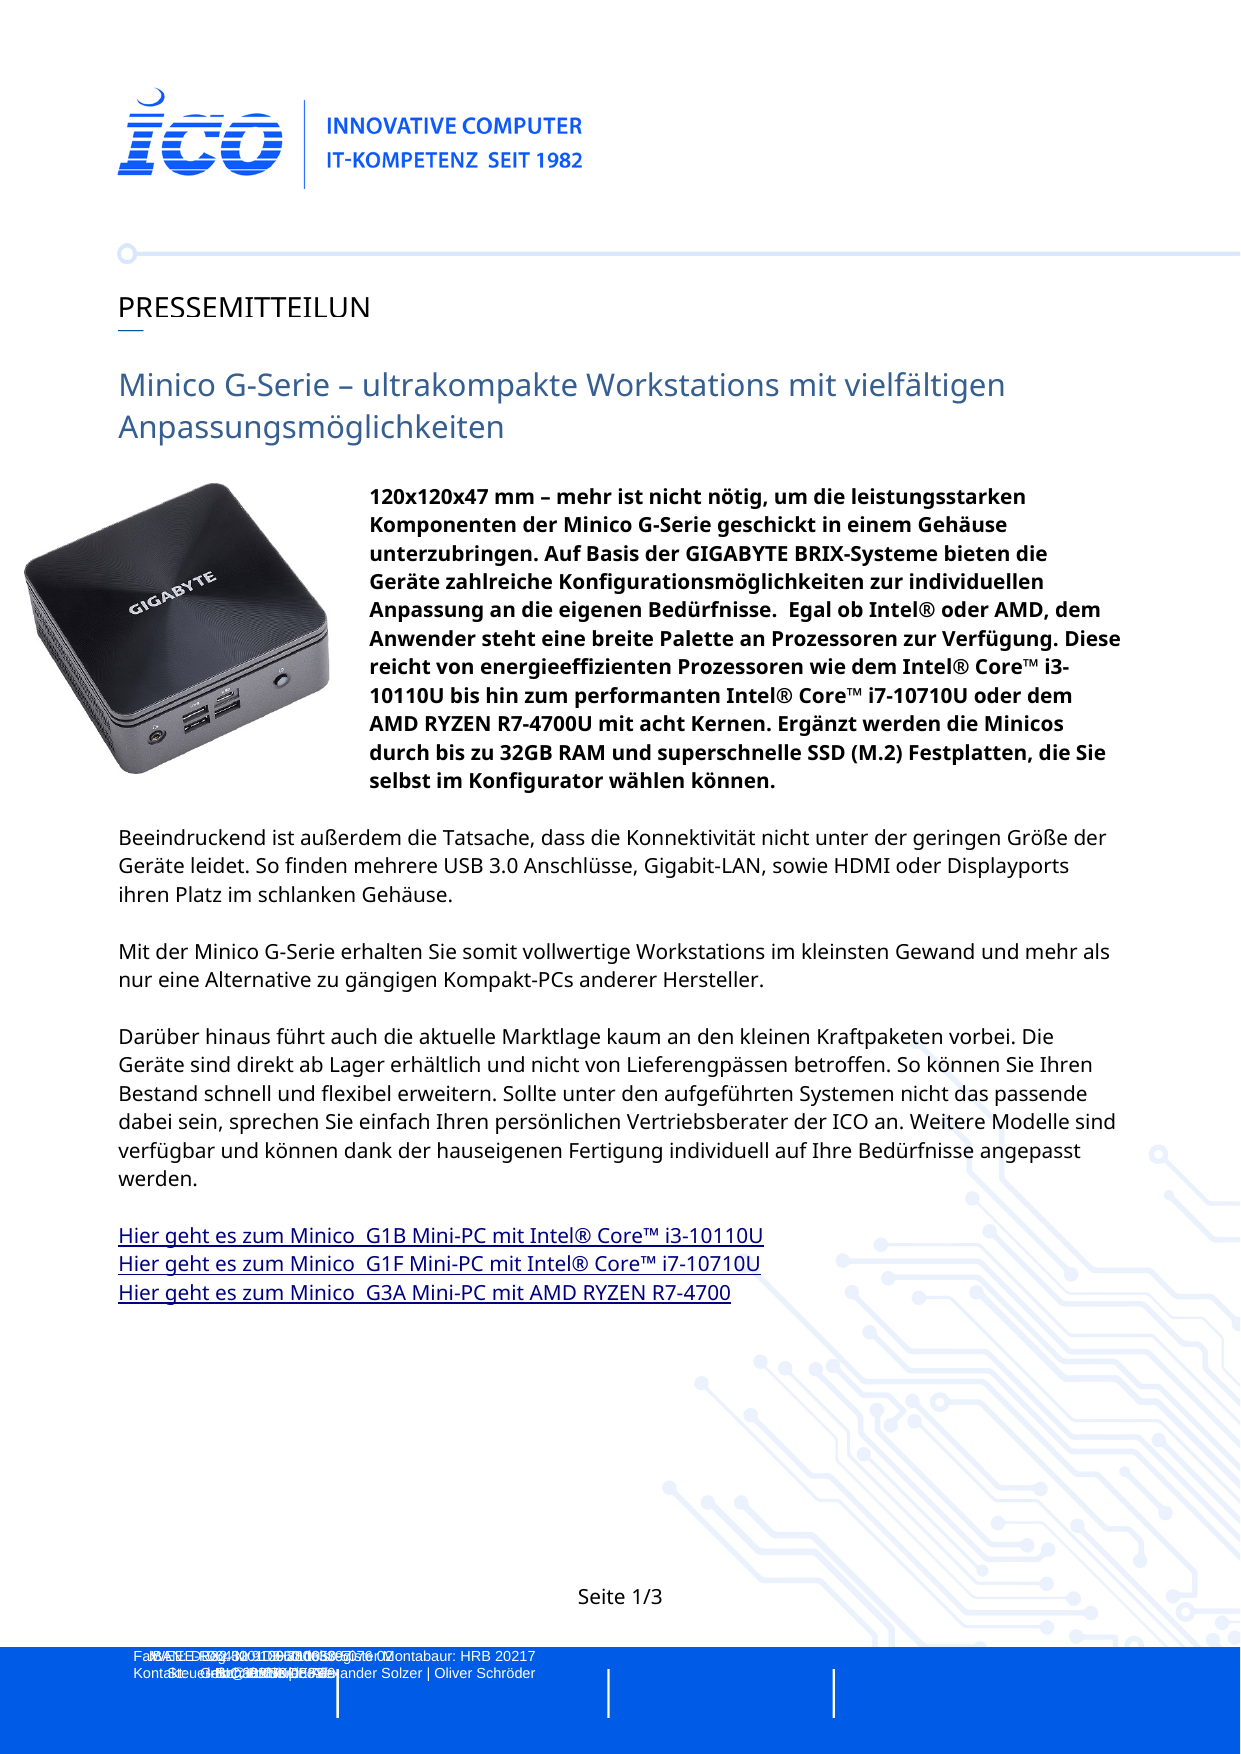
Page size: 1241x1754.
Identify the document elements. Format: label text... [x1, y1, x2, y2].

text Beeindruckend ist außerdem die Tatsache, dass die Konnektivität nicht unter der geringen Größe der Geräte leidet. So finden mehrere USB 3.0 Anschlüsse, Gigabit-LAN, sowie HDMI oder Displayports ihren Platz im schlanken Gehäuse. [118, 823, 1122, 908]
text Minico G-Serie – ultrakompakte Workstations mit vielfältigen Anpassungsmöglichkeiten [118, 362, 1122, 448]
picture [117, 87, 601, 190]
text Mit der Minico G-Serie erhalten Sie somit vollwertige Workstations im kleinsten Gewand und mehr als nur eine Alternative zu gängigen Kompakt-PCs anderer Hersteller. [118, 937, 1122, 994]
text Hier geht es zum Minico G3A Mini-PC mit AMD RYZEN R7-4700 [118, 1278, 1122, 1306]
picture [111, 243, 1241, 264]
text Darüber hinaus führt auch die aktuelle Marktlage kaum an den kleinen Kraftpaketen vorbei. Die Geräte sind direkt ab Lager erhältlich und nicht von Lieferengpässen betroffen. So können Sie Ihren Bestand schnell und flexibel erweitern. Sollte unter den aufgeführten Systemen nicht das passende dabei sein, sprechen Sie einfach Ihren persönlichen Vertriebsberater der ICO an. Weitere Modelle sind verfügbar und können dank der hauseigenen Fertigung individuell auf Ihre Bedürfnisse angepasst werden. [118, 1022, 1122, 1193]
picture [0, 1033, 1241, 1754]
text 120x120x47 mm – mehr ist nicht nötig, um die leistungsstarken Komponenten der Minico G-Serie geschickt in einem Gehäuse unterzubringen. Auf Basis der GIGABYTE BRIX-Systeme bieten die Geräte zahlreiche Konfigurationsmöglichkeiten zur individuellen Anpassung an die eigenen Bedürfnisse. Egal ob Intel® oder AMD, dem Anwender steht eine breite Palette an Prozessoren zur Verfügung. Diese reicht von energieeffizienten Prozessoren wie dem Intel® Core™ i3-10110U bis hin zum performanten Intel® Core™ i7-10710U oder dem AMD RYZEN R7-4700U mit acht Kernen. Ergänzt werden die Minicos durch bis zu 32GB RAM und superschnelle SSD (M.2) Festplatten, die Sie selbst im Konfigurator wählen können. [118, 482, 1122, 794]
picture [2, 478, 351, 778]
text Hier geht es zum Minico G1B Mini-PC mit Intel® Core™ i3-10110U [118, 1221, 1122, 1249]
text Hier geht es zum Minico G1F Mini-PC mit Intel® Core™ i7-10710U [118, 1249, 1122, 1278]
